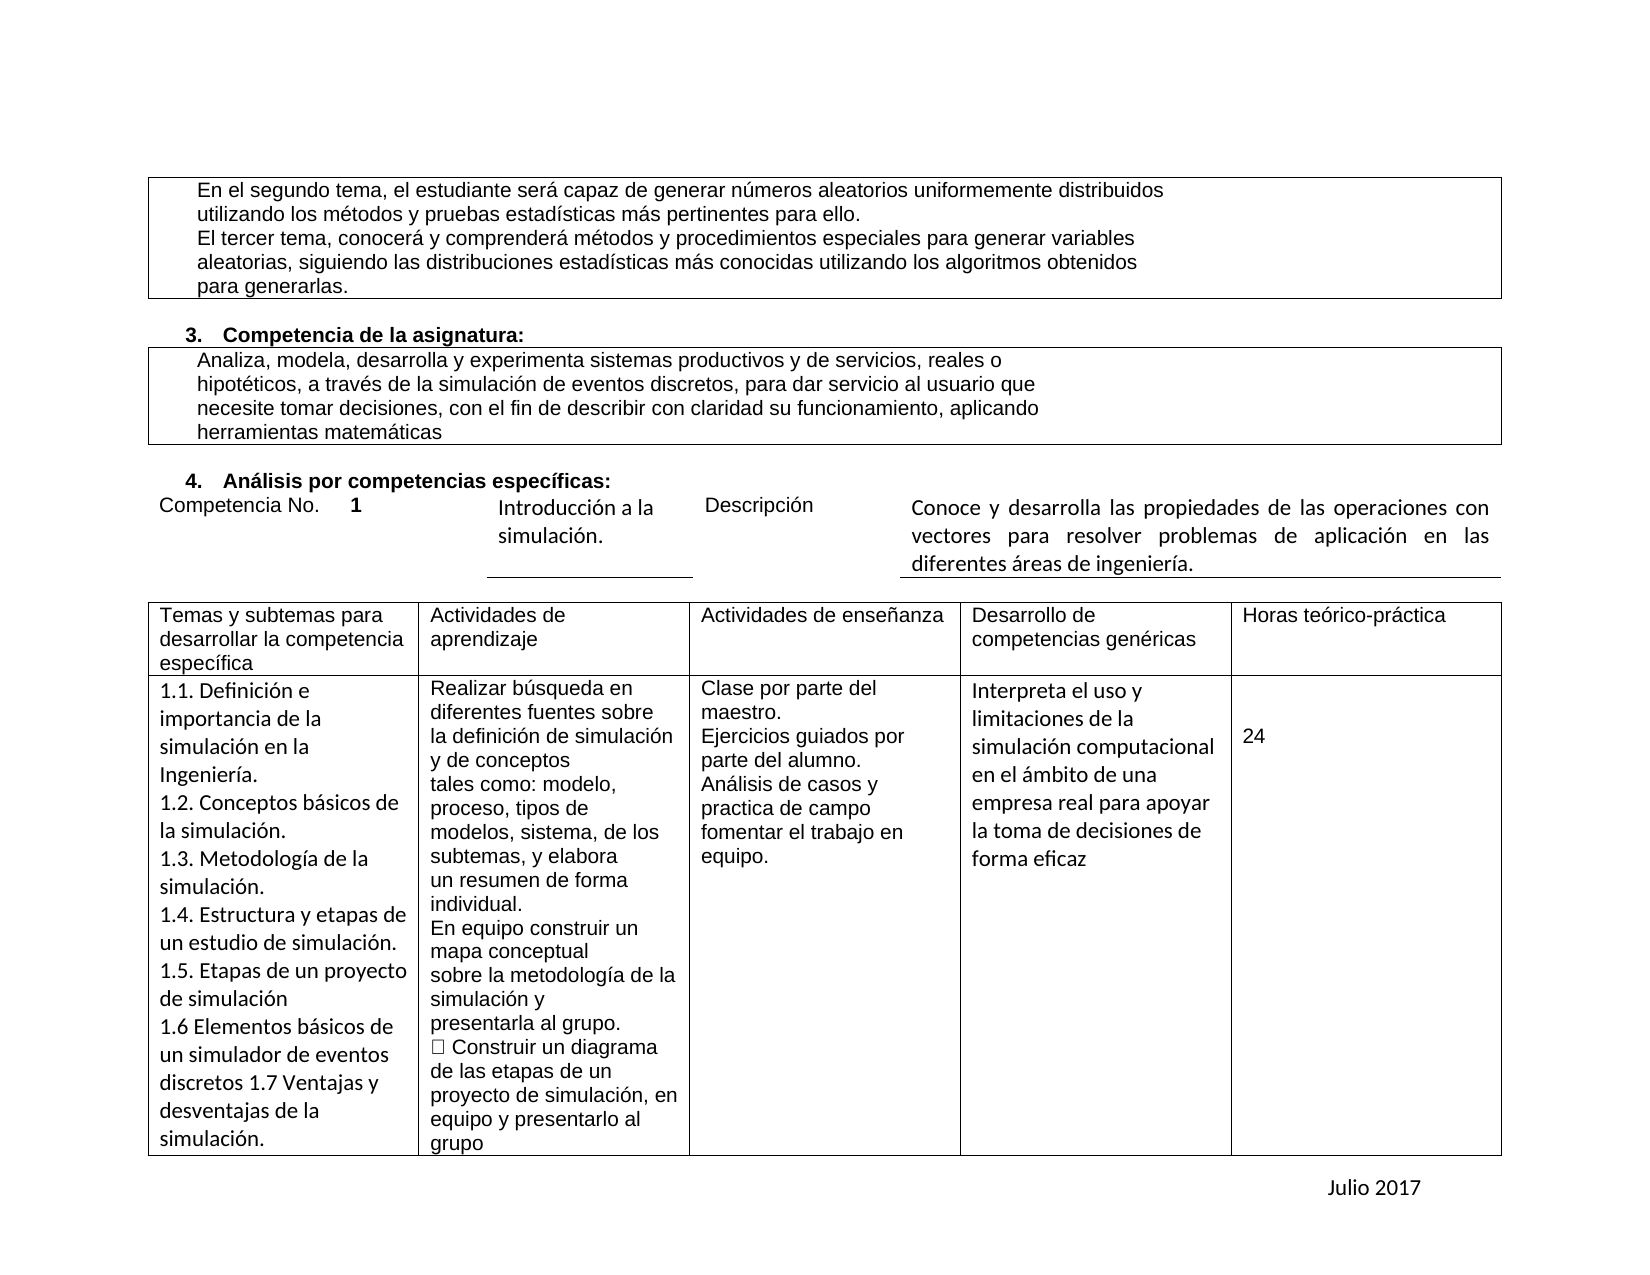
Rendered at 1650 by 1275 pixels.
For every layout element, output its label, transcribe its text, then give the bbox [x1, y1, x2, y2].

table_header Introducción a la simulación. [487, 493, 693, 577]
table_header Conoce y desarrolla las propiedades de las operaciones con vectores para resolver problemas de aplicación en las diferentes áreas de ingeniería. [900, 493, 1501, 577]
table_header Actividades de enseñanza [690, 603, 960, 675]
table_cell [961, 676, 1231, 1155]
table_cell 24 [1232, 676, 1501, 1155]
table_header Competencia No. [148, 493, 339, 577]
table_header Temas y subtemas para desarrollar la competencia específica [149, 603, 418, 675]
table_header 1 [339, 493, 487, 577]
list Análisis por competencias específicas: [185, 469, 1502, 493]
table_header Desarrollo de competencias genéricas [961, 603, 1231, 675]
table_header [149, 178, 1501, 298]
table_header Horas teórico-práctica [1232, 603, 1501, 675]
table_header Actividades de aprendizaje [419, 603, 689, 675]
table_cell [149, 676, 418, 1155]
table_header Descripción [693, 493, 900, 577]
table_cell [690, 676, 960, 1155]
list Competencia de la asignatura: [185, 323, 1502, 347]
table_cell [419, 676, 689, 1155]
table_header Analiza, modela, desarrolla y experimenta sistemas productivos y de servicios, reales o hipotéticos, a través de la simulación de eventos discretos, para dar servicio al usuario que necesite tomar decisiones, con el fin de describir con claridad su funcionamiento, aplicando herramientas matemáticas [149, 348, 1501, 444]
